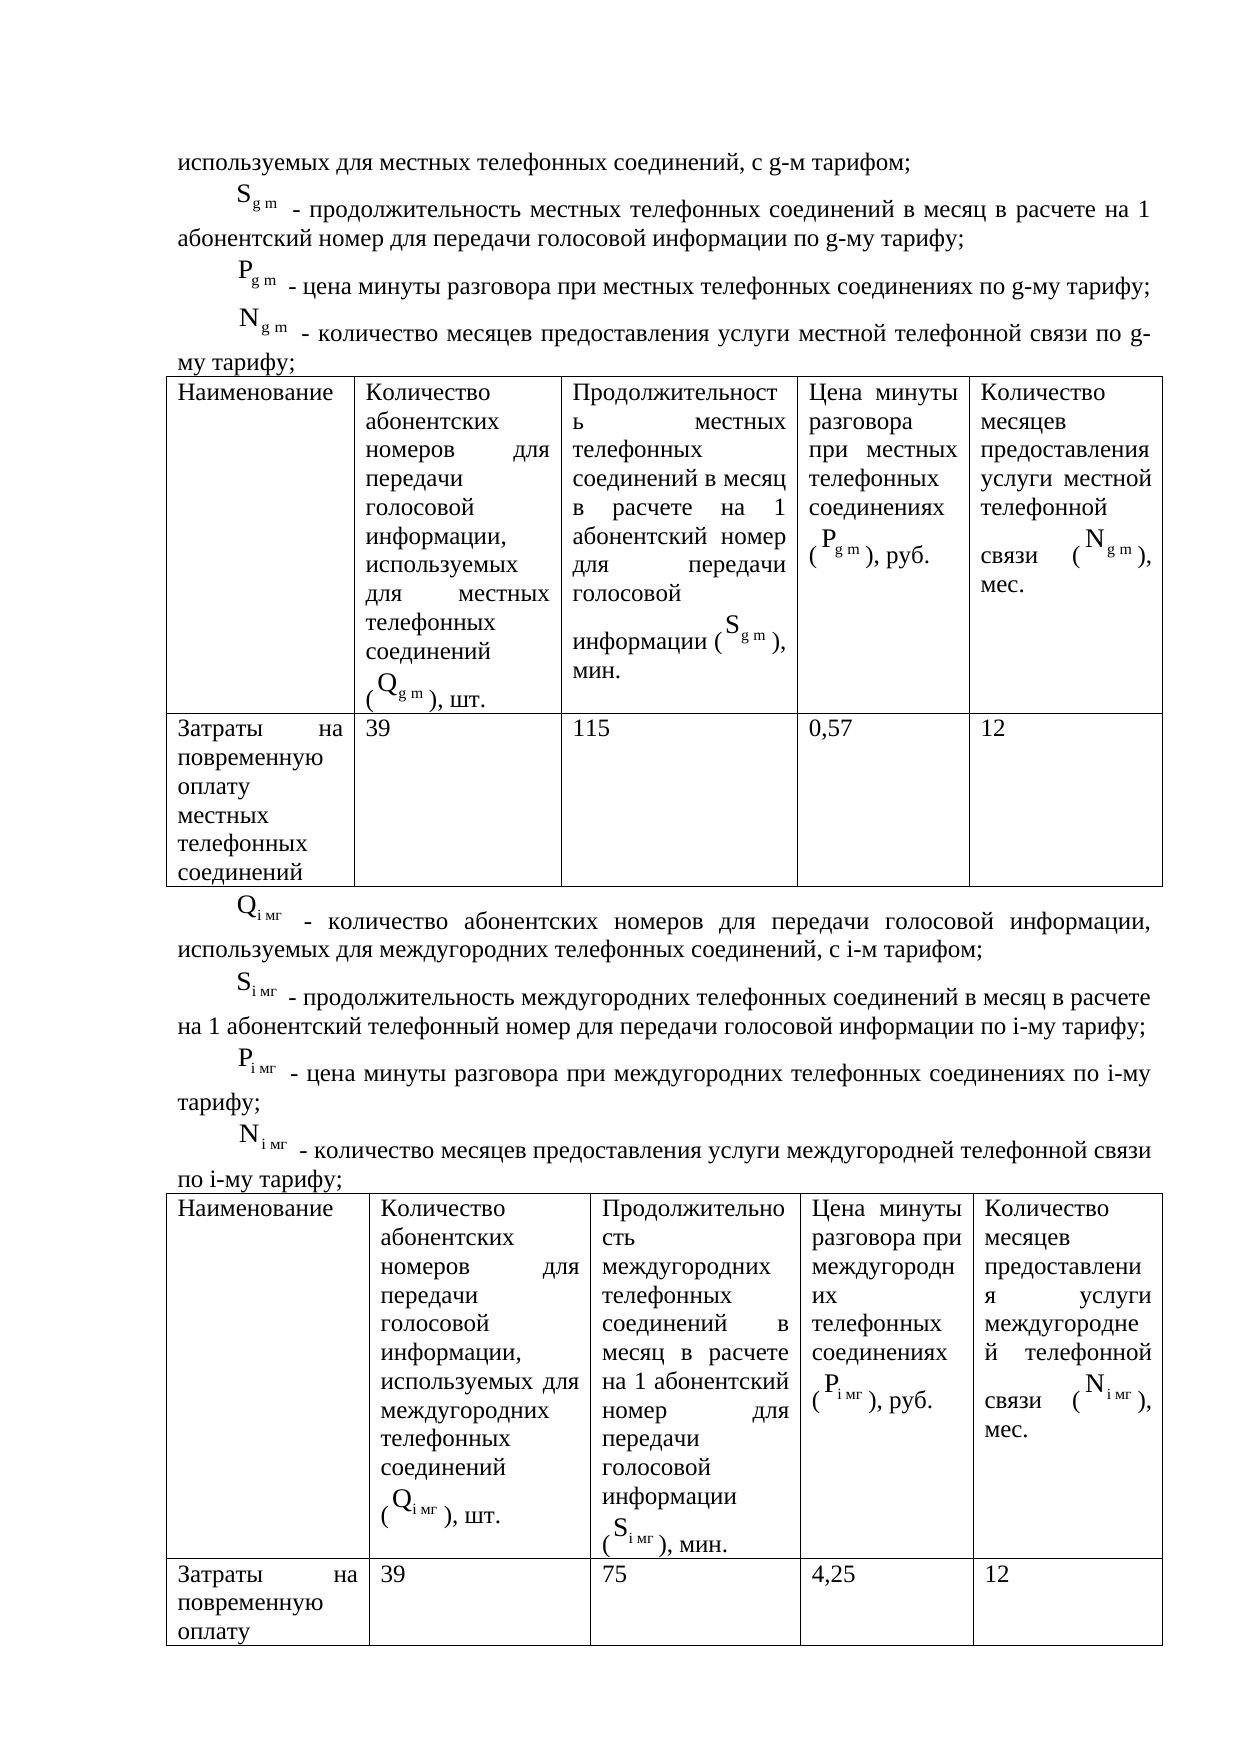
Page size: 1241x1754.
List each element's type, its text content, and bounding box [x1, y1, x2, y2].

table_cell 39 [355, 714, 561, 886]
table_header Наименование [167, 377, 354, 712]
table_header Продолжительность местных телефонных соединений в месяц в расчете на 1 абонентский номер для передачи голосовой информации (), мин. [562, 377, 797, 712]
table_header Количество абонентских номеров для передачи голосовой информации, используемых для местных телефонных соединений (), шт. [355, 377, 561, 712]
text - количество абонентских номеров для передачи голосовой информации, используемых для междугородних телефонных соединений, с i-м тарифом; [177, 887, 1152, 963]
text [177, 118, 1152, 176]
text - цена минуты разговора при местных телефонных соединениях по g-му тарифу; [177, 252, 1152, 299]
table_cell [167, 1559, 369, 1645]
table_header Количество месяцев предоставления услуги междугородней телефонной связи (), мес. [974, 1194, 1162, 1558]
table_cell 75 [591, 1559, 800, 1645]
table_header Цена минуты разговора при междугородних телефонных соединениях (), руб. [801, 1194, 973, 1558]
table_cell 39 [370, 1559, 590, 1645]
table_cell 12 [974, 1559, 1162, 1645]
text - количество месяцев предоставления услуги местной телефонной связи по g-му тарифу; [177, 299, 1152, 376]
table_cell 4,25 [801, 1559, 973, 1645]
table_header Цена минуты разговора при местных телефонных соединениях (), руб. [798, 377, 969, 712]
table_cell 0,57 [798, 714, 969, 886]
text - продолжительность местных телефонных соединений в месяц в расчете на 1 абонентский номер для передачи голосовой информации по g-му тарифу; [177, 176, 1152, 252]
table_cell 12 [970, 714, 1162, 886]
table_cell 115 [562, 714, 797, 886]
text - количество месяцев предоставления услуги междугородней телефонной связи по i-му тарифу; [177, 1116, 1152, 1192]
table_cell Затраты на повременную оплату местных телефонных соединений [167, 714, 354, 886]
table_header Наименование [167, 1194, 369, 1558]
table_header Количество абонентских номеров для передачи голосовой информации, используемых для междугородних телефонных соединений (), шт. [370, 1194, 590, 1558]
text - цена минуты разговора при междугородних телефонных соединениях по i-му тарифу; [177, 1040, 1152, 1116]
table_header Продолжительность междугородних телефонных соединений в месяц в расчете на 1 абонентский номер для передачи голосовой информации (), мин. [591, 1194, 800, 1558]
text - продолжительность междугородних телефонных соединений в месяц в расчете на 1 абонентский телефонный номер для передачи голосовой информации по i-му тарифу; [177, 963, 1152, 1040]
table_header Количество месяцев предоставления услуги местной телефонной связи (), мес. [970, 377, 1162, 712]
